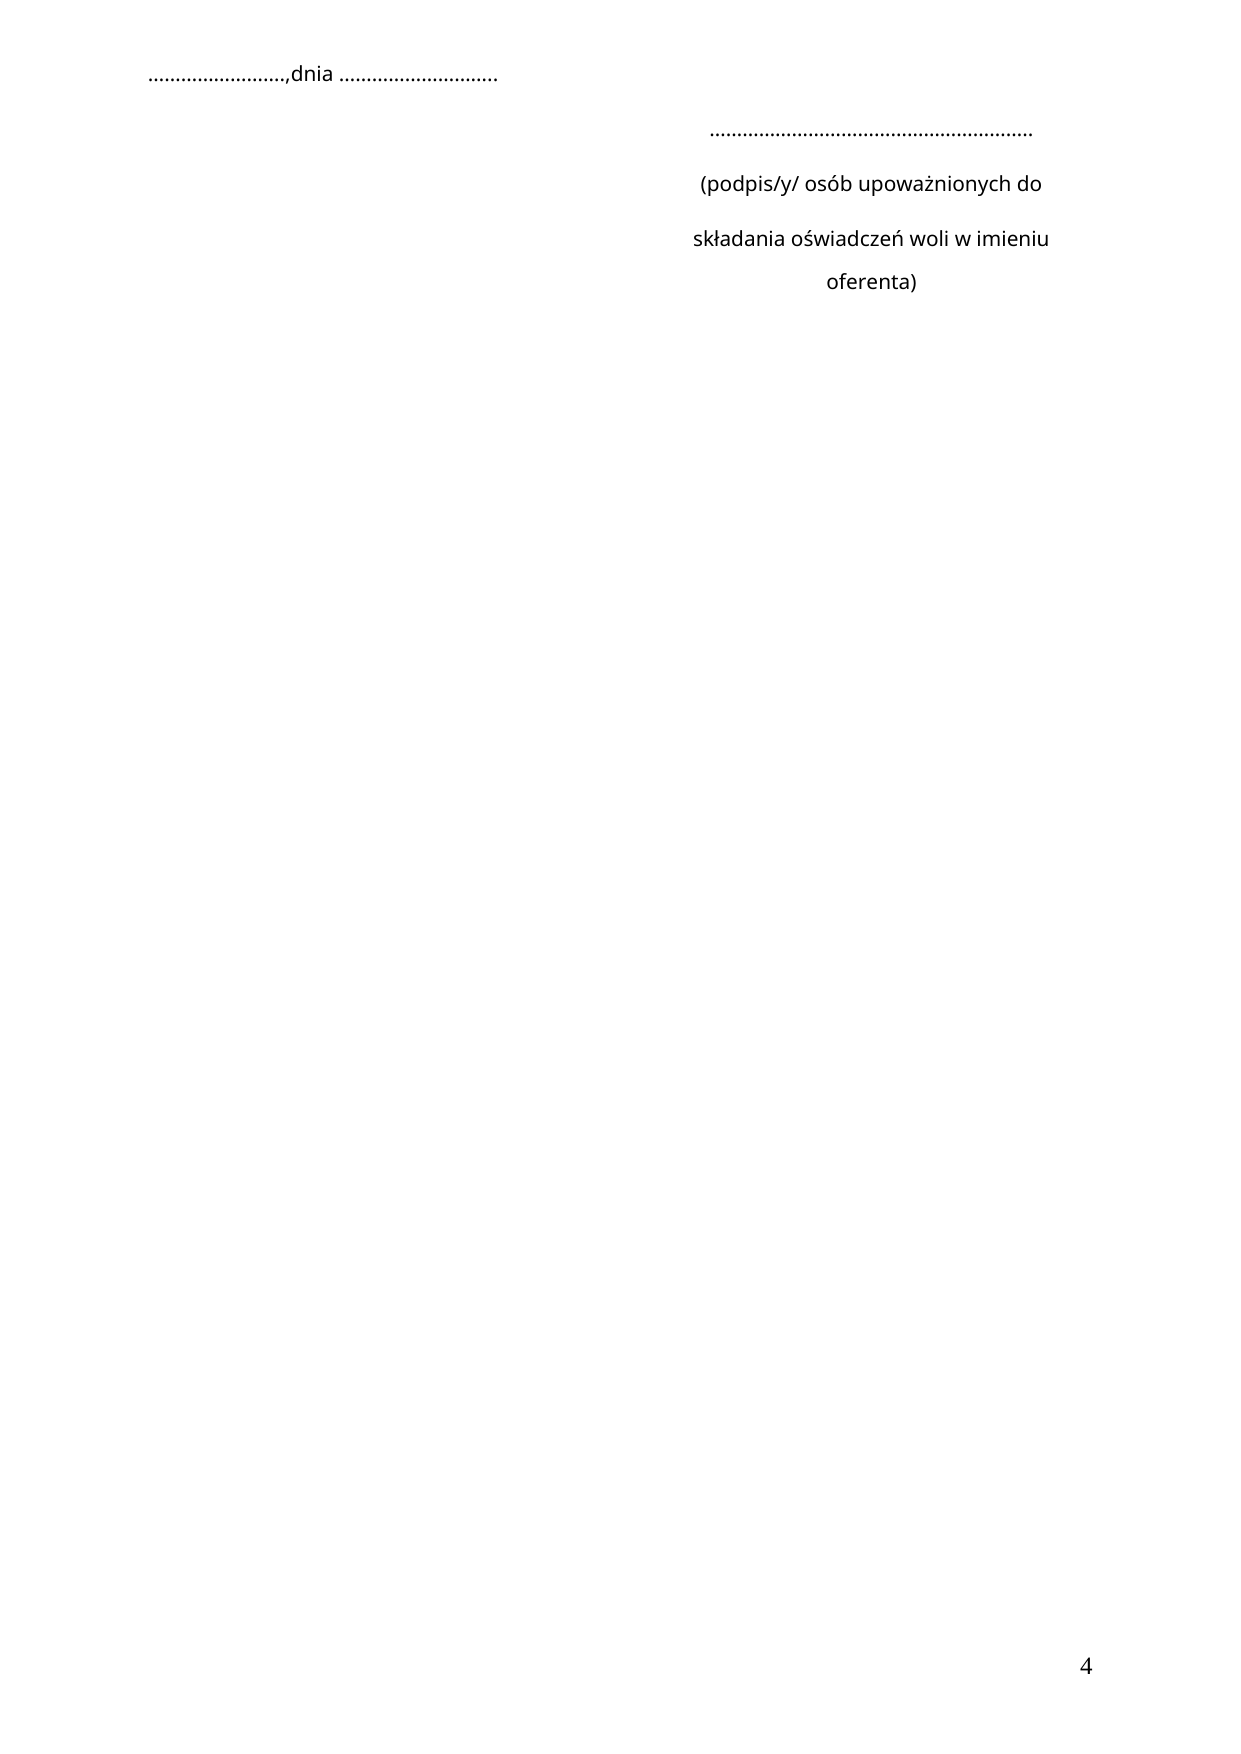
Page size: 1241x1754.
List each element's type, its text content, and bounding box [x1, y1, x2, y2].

text …………………….,dnia ……………………….. [148, 59, 1092, 87]
text składania oświadczeń woli w imieniu oferenta) [650, 224, 1093, 295]
text ………………………………………………….. [650, 114, 1093, 143]
text (podpis/y/ osób upoważnionych do [650, 169, 1093, 198]
